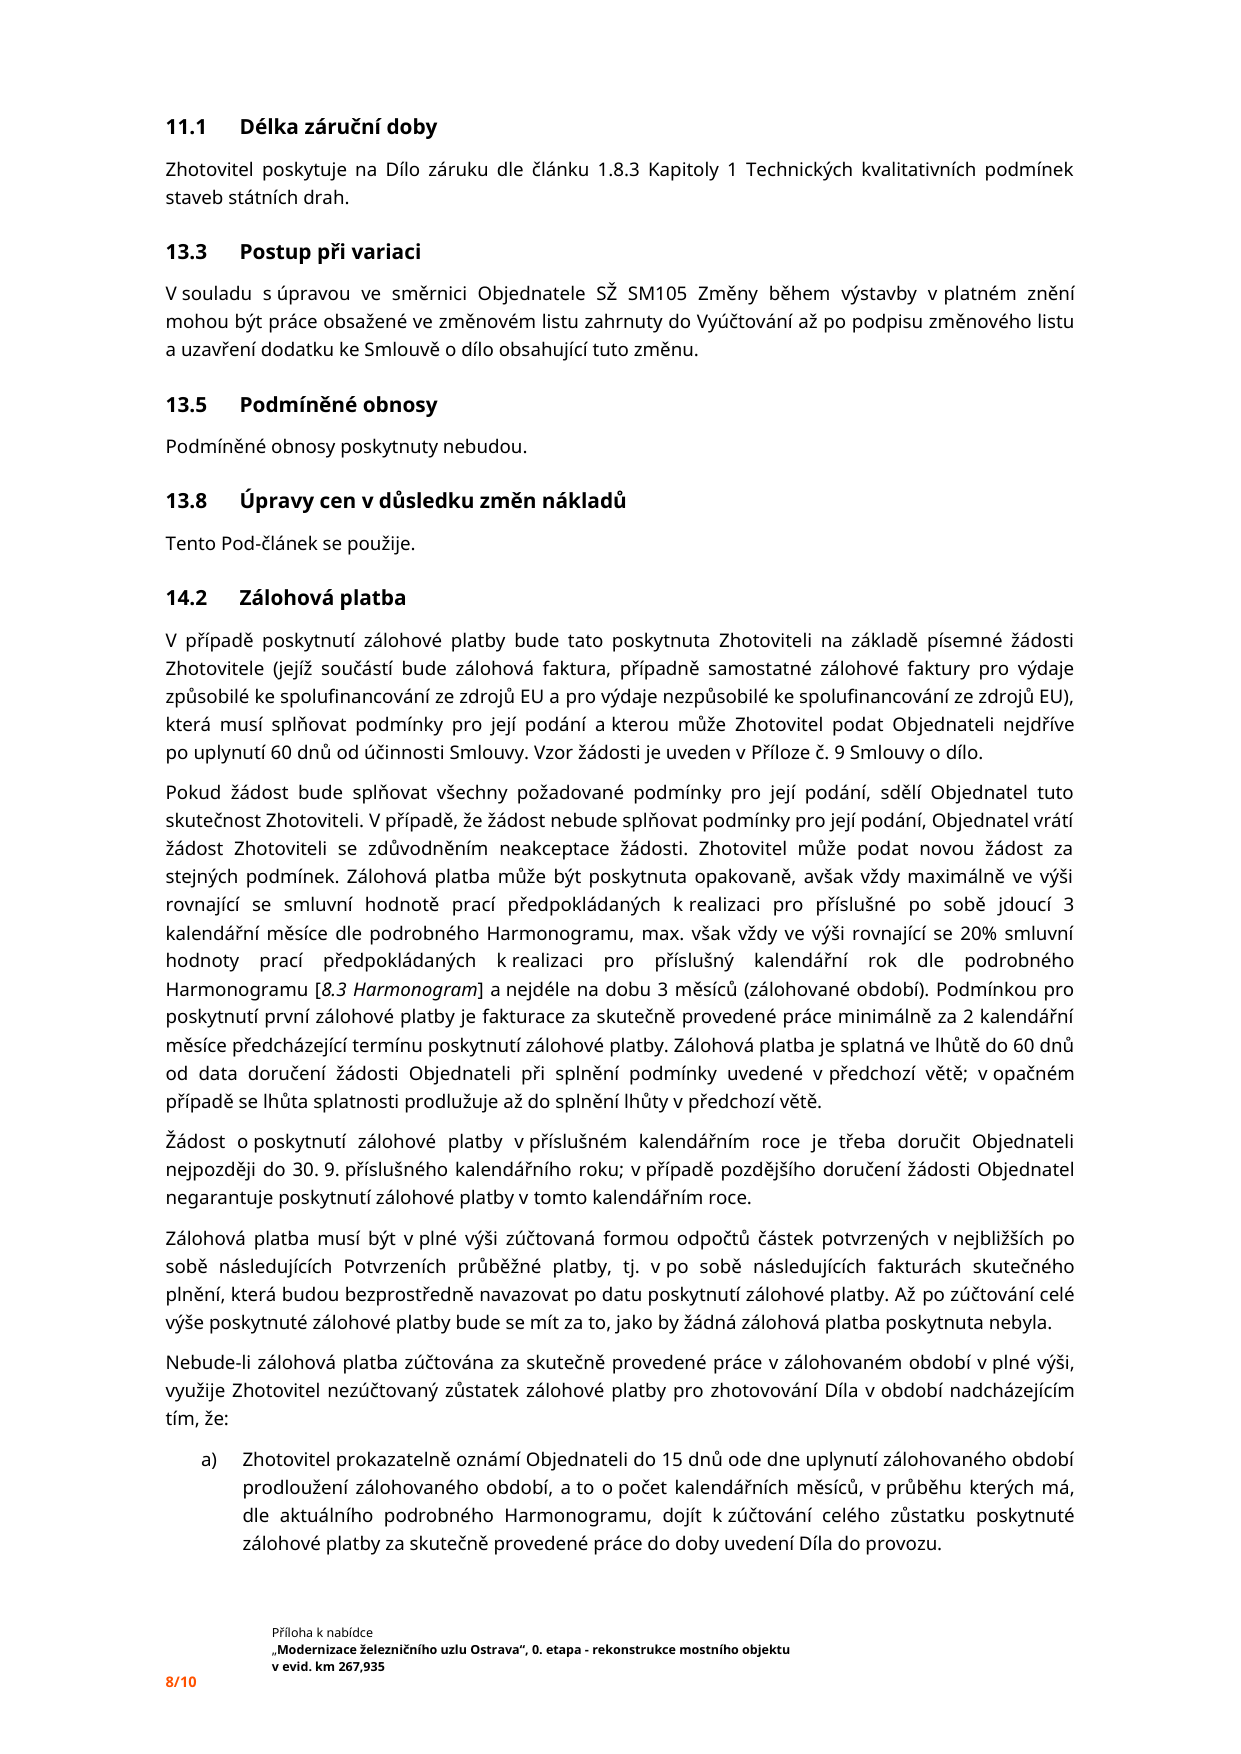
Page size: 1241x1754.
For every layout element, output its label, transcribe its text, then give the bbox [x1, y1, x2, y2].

text Zálohová platba musí být v plné výši zúčtovaná formou odpočtů částek potvrzených v nejbližších po sobě následujících Potvrzeních průběžné platby, tj. v po sobě následujících fakturách skutečného plnění, která budou bezprostředně navazovat po datu poskytnutí zálohové platby. Až po zúčtování celé výše poskytnuté zálohové platby bude se mít za to, jako by žádná zálohová platba poskytnuta nebyla. [165, 1225, 1075, 1334]
text 13.3 Postup při variaci [165, 237, 1075, 265]
text V souladu s úpravou ve směrnici Objednatele SŽ SM105 Změny během výstavby v platném znění mohou být práce obsažené ve změnovém listu zahrnuty do Vyúčtování až po podpisu změnového listu a uzavření dodatku ke Smlouvě o dílo obsahující tuto změnu. [165, 281, 1075, 362]
text Podmíněné obnosy poskytnuty nebudou. [165, 433, 1075, 459]
text Pokud žádost bude splňovat všechny požadované podmínky pro její podání, sdělí Objednatel tuto skutečnost Zhotoviteli. V případě, že žádost nebude splňovat podmínky pro její podání, Objednatel vrátí žádost Zhotoviteli se zdůvodněním neakceptace žádosti. Zhotovitel může podat novou žádost za stejných podmínek. Zálohová platba může být poskytnuta opakovaně, avšak vždy maximálně ve výši rovnající se smluvní hodnotě prací předpokládaných k realizaci pro příslušné po sobě jdoucí 3 kalendářní měsíce dle podrobného Harmonogramu, max. však vždy ve výši rovnající se 20% smluvní hodnoty prací předpokládaných k realizaci pro příslušný kalendářní rok dle podrobného Harmonogramu [8.3 Harmonogram] a nejdéle na dobu 3 měsíců (zálohované období). Podmínkou pro poskytnutí první zálohové platby je fakturace za skutečně provedené práce minimálně za 2 kalendářní měsíce předcházející termínu poskytnutí zálohové platby. Zálohová platba je splatná ve lhůtě do 60 dnů od data doručení žádosti Objednateli při splnění podmínky uvedené v předchozí větě; v opačném případě se lhůta splatnosti prodlužuje až do splnění lhůty v předchozí větě. [165, 780, 1075, 1113]
text 13.5 Podmíněné obnosy [165, 390, 1075, 418]
list Zhotovitel prokazatelně oznámí Objednateli do 15 dnů ode dne uplynutí zálohovaného období prodloužení zálohovaného období, a to o počet kalendářních měsíců, v průběhu kterých má, dle aktuálního podrobného Harmonogramu, dojít k zúčtování celého zůstatku poskytnuté zálohové platby za skutečně provedené práce do doby uvedení Díla do provozu. [201, 1446, 1075, 1556]
text Tento Pod-článek se použije. [165, 530, 1075, 556]
text V případě poskytnutí zálohové platby bude tato poskytnuta Zhotoviteli na základě písemné žádosti Zhotovitele (jejíž součástí bude zálohová faktura, případně samostatné zálohové faktury pro výdaje způsobilé ke spolufinancování ze zdrojů EU a pro výdaje nezpůsobilé ke spolufinancování ze zdrojů EU), která musí splňovat podmínky pro její podání a kterou může Zhotovitel podat Objednateli nejdříve po uplynutí 60 dnů od účinnosti Smlouvy. Vzor žádosti je uveden v Příloze č. 9 Smlouvy o dílo. [165, 627, 1075, 765]
text 14.2 Zálohová platba [165, 583, 1075, 612]
text Nebude-li zálohová platba zúčtována za skutečně provedené práce v zálohovaném období v plné výši, využije Zhotovitel nezúčtovaný zůstatek zálohové platby pro zhotovování Díla v období nadcházejícím tím, že: [165, 1349, 1075, 1431]
text 13.8 Úpravy cen v důsledku změn nákladů [165, 487, 1075, 515]
text Zhotovitel poskytuje na Dílo záruku dle článku 1.8.3 Kapitoly 1 Technických kvalitativních podmínek staveb státních drah. [165, 156, 1075, 209]
text 11.1 Délka záruční doby [165, 112, 1075, 141]
text Žádost o poskytnutí zálohové platby v příslušném kalendářním roce je třeba doručit Objednateli nejpozději do 30. 9. příslušného kalendářního roku; v případě pozdějšího doručení žádosti Objednatel negarantuje poskytnutí zálohové platby v tomto kalendářním roce. [165, 1128, 1075, 1210]
